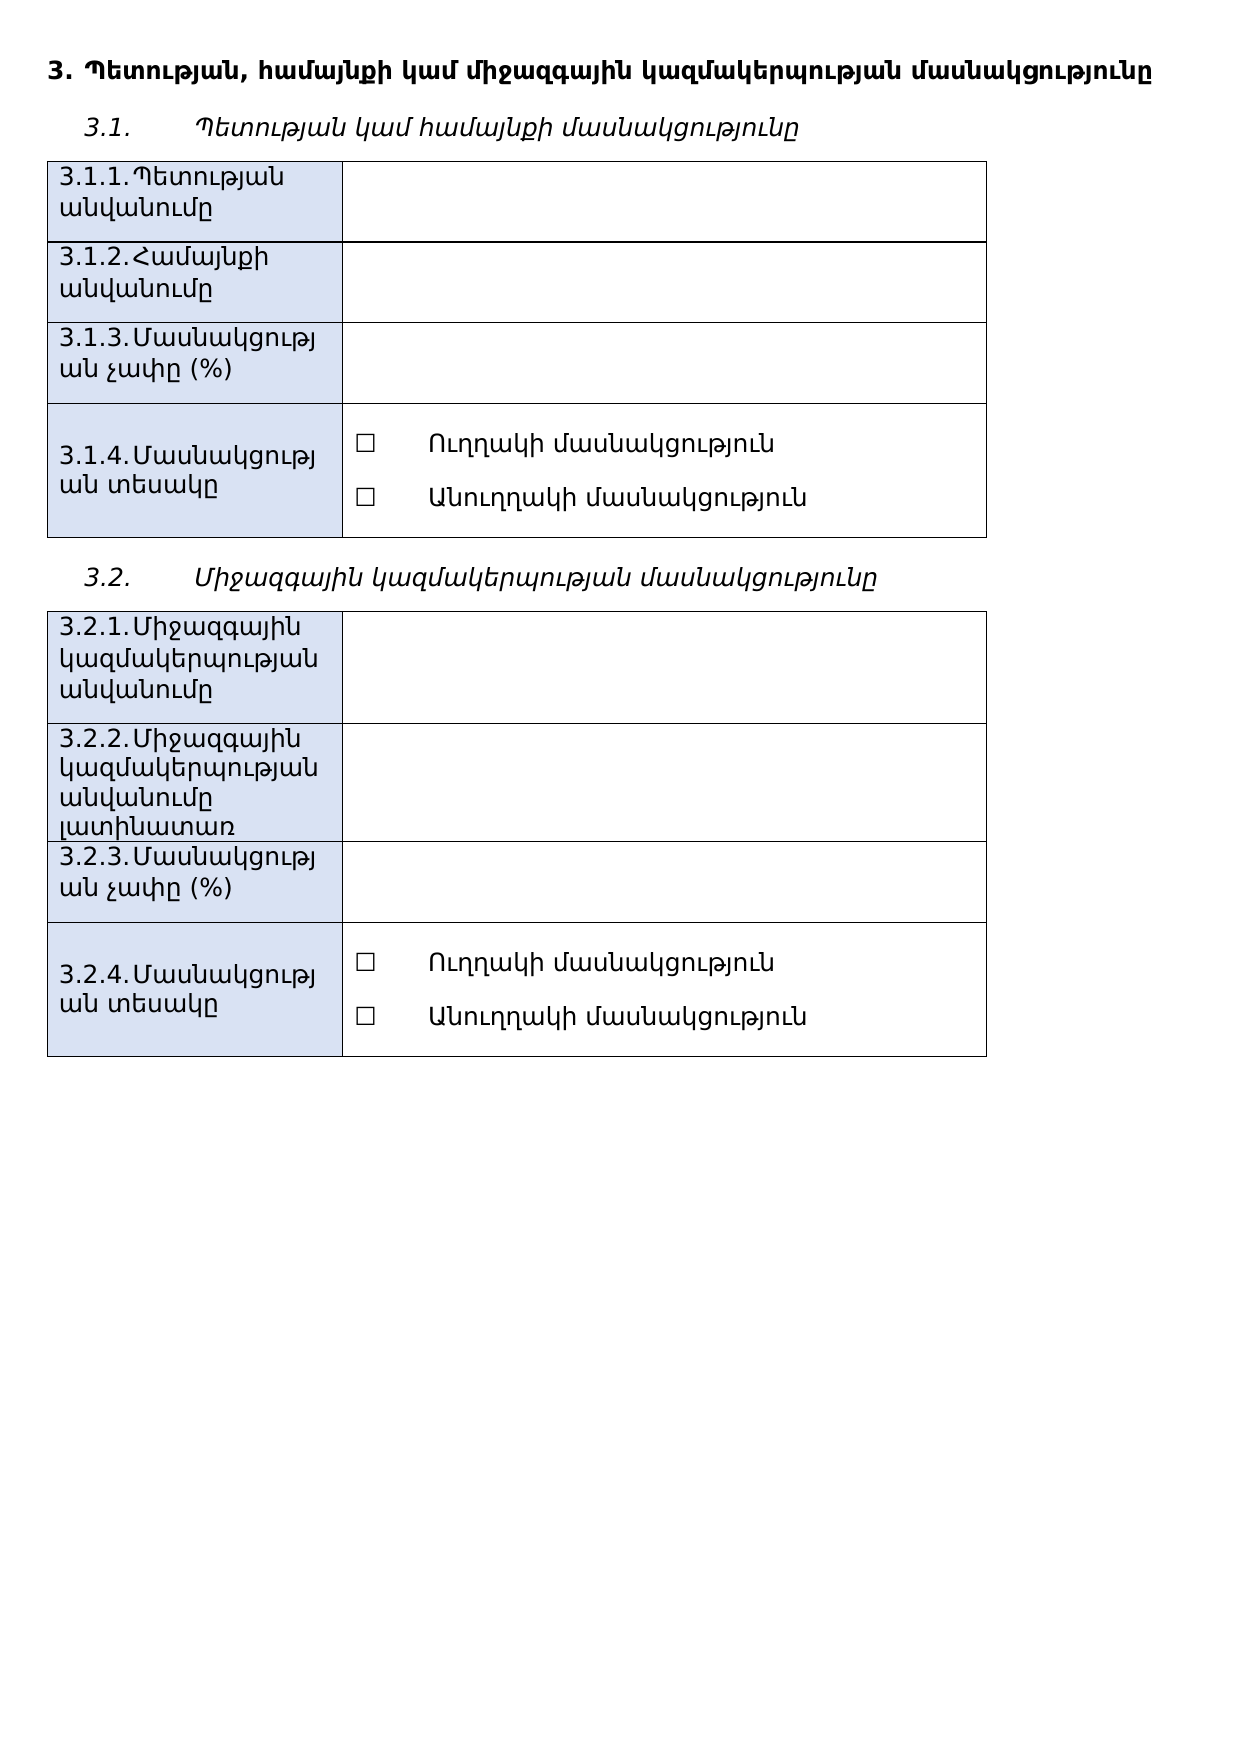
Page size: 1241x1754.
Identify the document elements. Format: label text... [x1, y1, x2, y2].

table_cell Մասնակցության չափը (%) [48, 842, 342, 922]
table_cell Մասնակցության տեսակը [48, 923, 342, 1056]
table_cell Ուղղակի մասնակցություն Անուղղակի մասնակցություն [343, 923, 986, 1056]
table_cell [343, 323, 986, 403]
table_cell Համայնքի անվանումը [48, 243, 342, 322]
list Պետության կամ համայնքի մասնակցությունը [84, 113, 1172, 142]
table_cell Մասնակցության տեսակը [48, 404, 342, 537]
table_cell [343, 842, 986, 922]
table_cell [343, 724, 986, 841]
list Միջազգային կազմակերպության մասնակցությունը [84, 563, 1172, 592]
table_header [343, 612, 986, 723]
list Պետության, համայնքի կամ միջազգային կազմակերպության մասնակցությունը [47, 56, 1172, 85]
table_cell [343, 243, 986, 322]
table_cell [343, 404, 986, 537]
table_cell Միջազգային կազմակերպության անվանումը լատինատառ [48, 724, 342, 841]
table_cell Մասնակցության չափը (%) [48, 323, 342, 403]
table_header Պետության անվանումը [48, 162, 342, 241]
table_header [343, 162, 986, 241]
table_header Միջազգային կազմակերպության անվանումը [48, 612, 342, 723]
